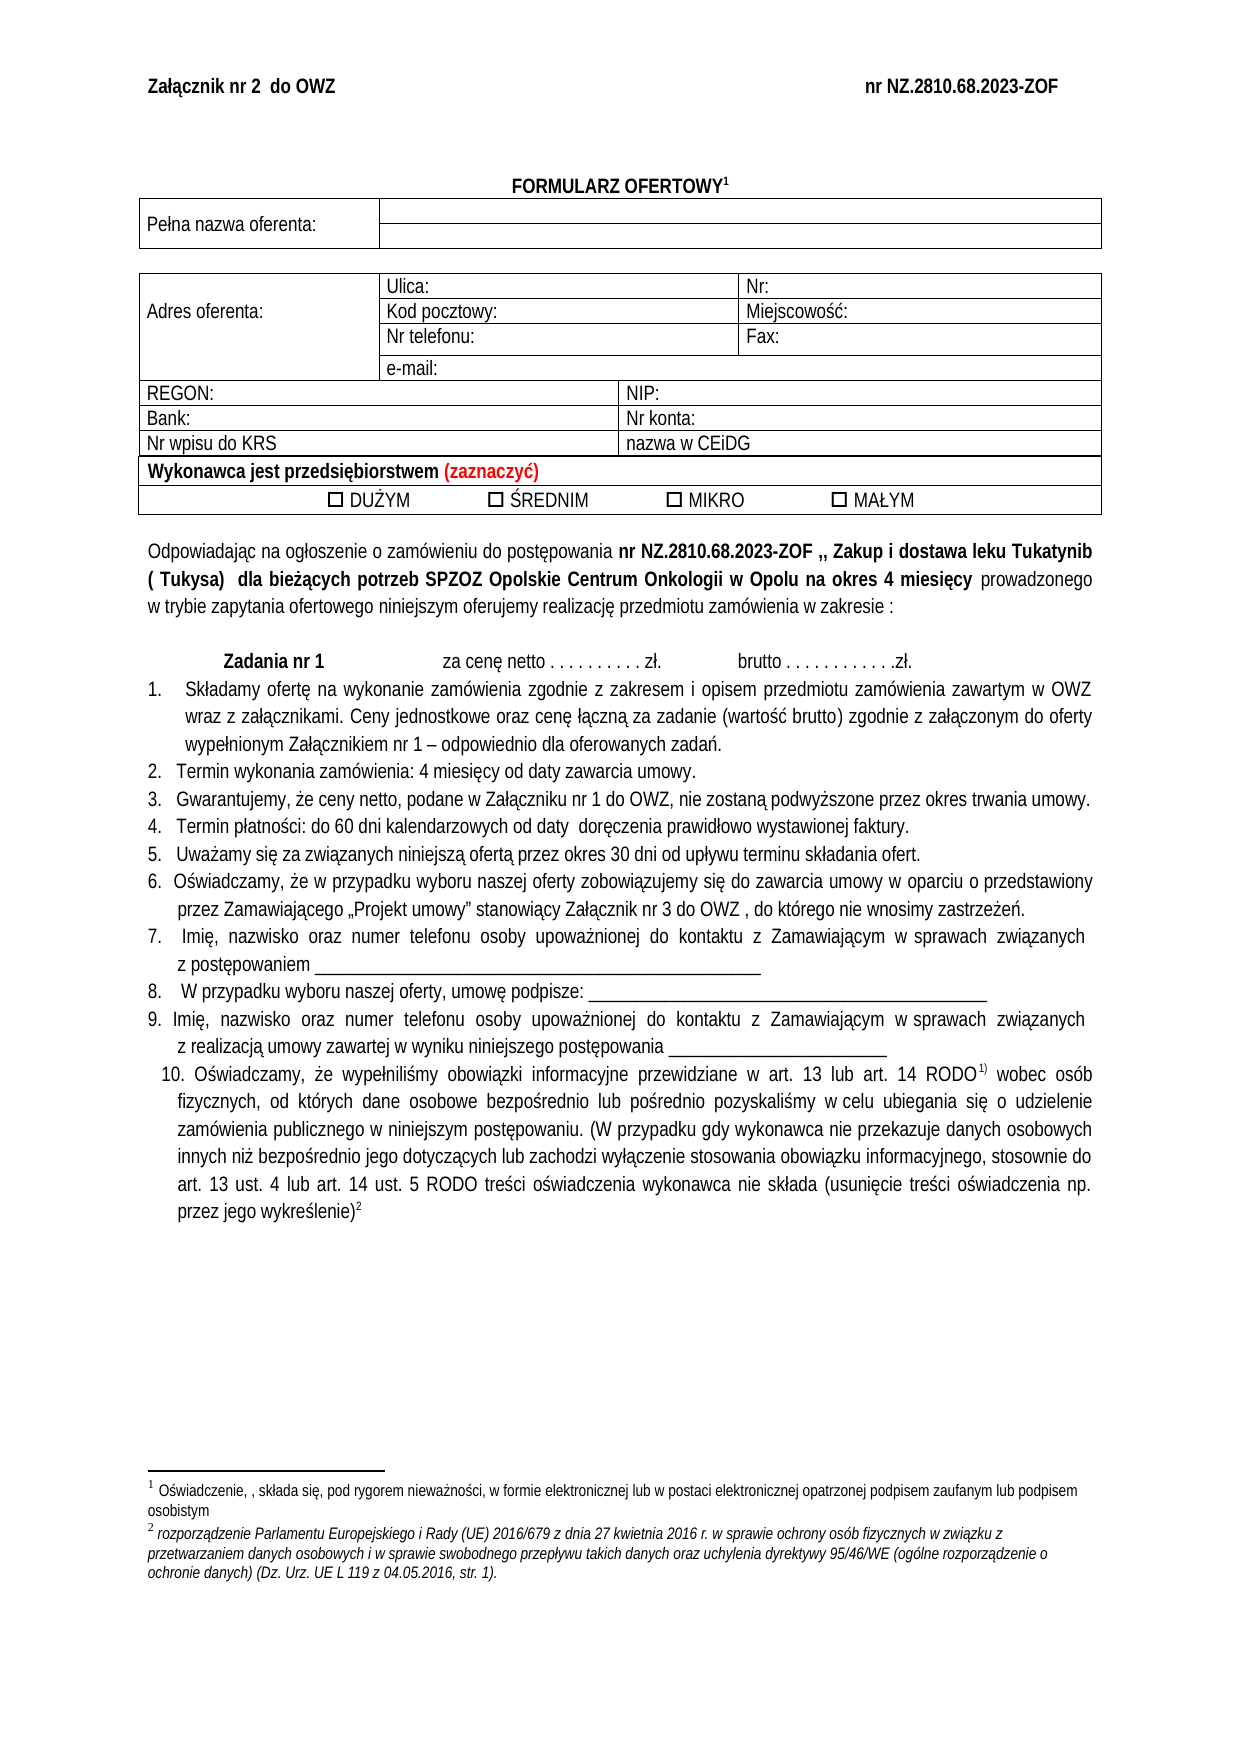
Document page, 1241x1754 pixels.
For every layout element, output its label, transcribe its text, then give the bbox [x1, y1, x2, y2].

text 9. Imię, nazwisko oraz numer telefonu osoby upoważnionej do kontaktu z Zamawiającym w sprawach związanych z realizacją umowy zawartej w wyniku niniejszego postępowania _______________________ [148, 1007, 1085, 1058]
text 8. W przypadku wyboru naszej oferty, umowę podpisze: __________________________________________ [148, 979, 1085, 1003]
table_cell Nr telefonu: [380, 324, 738, 355]
table_cell nazwa w CEiDG [619, 431, 1101, 455]
table_header Pełna nazwa oferenta: [140, 199, 379, 248]
table_header Ulica: [380, 274, 738, 298]
table_cell e-mail: [380, 356, 1101, 380]
text FORMULARZ OFERTOWY [148, 174, 1093, 198]
table_cell REGON: [140, 381, 618, 405]
text 4. Termin płatności: do 60 dni kalendarzowych od daty doręczenia prawidłowo wystawionej faktury. [148, 814, 1093, 838]
text 6. Oświadczamy, że w przypadku wyboru naszej oferty zobowiązujemy się do zawarcia umowy w oparciu o przedstawiony przez Zamawiającego „Projekt umowy” stanowiący Załącznik nr 3 do OWZ , do którego nie wnosimy zastrzeżeń. [148, 869, 1093, 921]
text Wykonawca jest przedsiębiorstwem (zaznaczyć) [139, 457, 1101, 485]
table_cell Nr konta: [619, 406, 1101, 430]
text 5. Uważamy się za związanych niniejszą ofertą przez okres 30 dni od upływu terminu składania ofert. [148, 842, 1093, 866]
text 7. Imię, nazwisko oraz numer telefonu osoby upoważnionej do kontaktu z Zamawiającym w sprawach związanych z postępowaniem _______________________________________________ [148, 924, 1085, 976]
text 2. Termin wykonania zamówienia: 4 miesięcy od daty zawarcia umowy. [148, 759, 1093, 783]
table_header Nr: [739, 274, 1101, 298]
table_cell NIP: [619, 381, 1101, 405]
table_header Adres oferenta: [140, 274, 379, 380]
text DUŻYM ŚREDNIM MIKRO MAŁYM [139, 486, 1101, 514]
text 3. Gwarantujemy, że ceny netto, podane w Załączniku nr 1 do OWZ, nie zostaną podwyższone przez okres trwania umowy. [148, 787, 1093, 811]
table_cell Miejscowość: [739, 299, 1101, 323]
table_cell [380, 224, 1101, 248]
text 10. Oświadczamy, że wypełniliśmy obowiązki informacyjne przewidziane w art. 13 lub art. 14 RODO1) wobec osób fizycznych, od których dane osobowe bezpośrednio lub pośrednio pozyskaliśmy w celu ubiegania się o udzielenie zamówienia publicznego w niniejszym postępowaniu. (W przypadku gdy wykonawca nie przekazuje danych osobowych innych niż bezpośrednio jego dotyczących lub zachodzi wyłączenie stosowania obowiązku informacyjnego, stosownie do art. 13 ust. 4 lub art. 14 ust. 5 RODO treści oświadczenia wykonawca nie składa (usunięcie treści oświadczenia np. przez jego wykreślenie) [133, 1062, 1093, 1223]
text Odpowiadając na ogłoszenie o zamówieniu do postępowania nr NZ.2810.68.2023-ZOF ,, Zakup i dostawa leku Tukatynib ( Tukysa) dla bieżących potrzeb SPZOZ Opolskie Centrum Onkologii w Opolu na okres 4 miesięcy prowadzonego w trybie zapytania ofertowego niniejszym oferujemy realizację przedmiotu zamówienia w zakresie : [148, 539, 1093, 618]
table_cell Nr wpisu do KRS [140, 431, 618, 455]
text Zadania nr 1 za cenę netto . . . . . . . . . . zł. brutto . . . . . . . . . . . .zł. [148, 649, 1122, 673]
list Składamy ofertę na wykonanie zamówienia zgodnie z zakresem i opisem przedmiotu zamówienia zawartym w OWZ wraz z załącznikami. Ceny jednostkowe oraz cenę łączną za zadanie (wartość brutto) zgodnie z załączonym do oferty wypełnionym Załącznikiem nr 1 – odpowiednio dla oferowanych zadań. [148, 677, 1093, 756]
table_cell Fax: [739, 324, 1101, 355]
table_header [380, 199, 1101, 223]
table_cell Kod pocztowy: [380, 299, 738, 323]
table_cell Bank: [140, 406, 618, 430]
